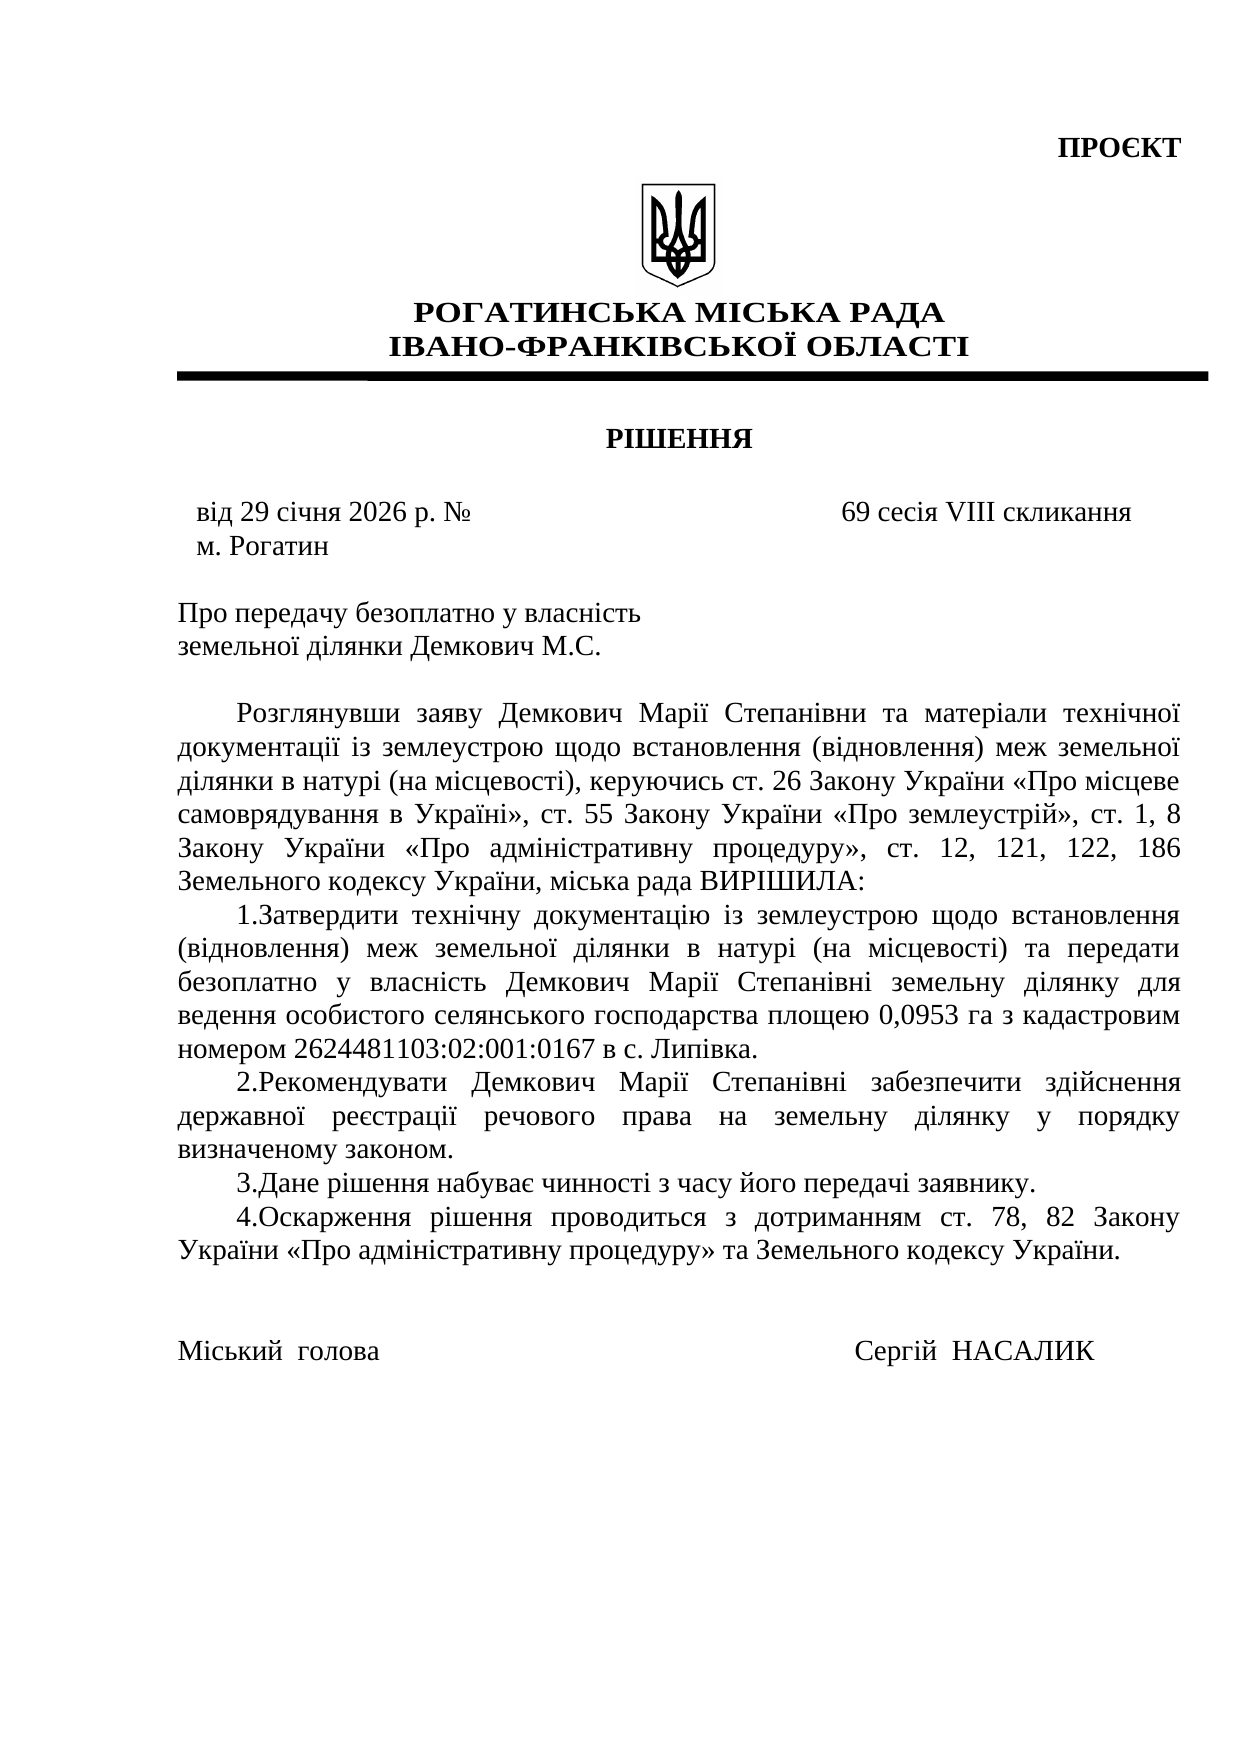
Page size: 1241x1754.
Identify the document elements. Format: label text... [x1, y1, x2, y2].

text ІВАНО-ФРАНКІВСЬКОЇ ОБЛАСТІ [177, 329, 1181, 362]
text 2.Рекомендувати Демкович Марії Степанівні забезпечити здійснення державної реєстрації речового права на земельну ділянку у порядку визначеному законом. [177, 1064, 1181, 1165]
text Міський голова Сергій НАСАЛИК [177, 1333, 1181, 1366]
text Розглянувши заяву Демкович Марії Степанівни та матеріали технічної документації із землеустрою щодо встановлення (відновлення) меж земельної ділянки в натурі (на місцевості), керуючись ст. 26 Закону України «Про місцеве самоврядування в Україні», ст. 55 Закону України «Про землеустрій», ст. 1, 8 Закону України «Про адміністративну процедуру», ст. 12, 121, 122, 186 Земельного кодексу України, міська рада ВИРІШИЛА: [177, 696, 1181, 897]
text м. Рогатин [196, 528, 1237, 561]
text РОГАТИНСЬКА МІСЬКА РАДА [177, 295, 1181, 329]
text 1.Затвердити технічну документацію із землеустрою щодо встановлення (відновлення) меж земельної ділянки в натурі (на місцевості) та передати безоплатно у власність Демкович Марії Степанівні земельну ділянку для ведення особистого селянського господарства площею 0,0953 га з кадастровим номером 2624481103:02:001:0167 в с. Липівка. [177, 897, 1181, 1064]
text 4.Оскарження рішення проводиться з дотриманням ст. 78, 82 Закону України «Про адміністративну процедуру» та Земельного кодексу України. [177, 1199, 1181, 1266]
text Про передачу безоплатно у власність [177, 595, 1237, 628]
text РІШЕННЯ [177, 421, 1181, 454]
text 3.Дане рішення набуває чинності з часу його передачі заявнику. [177, 1165, 1181, 1199]
text ПРОЄКТ [177, 131, 1181, 164]
text земельної ділянки Демкович М.С. [177, 628, 1181, 662]
text від 29 січня 2026 р. № 69 сесія VIII скликання [196, 494, 1237, 528]
